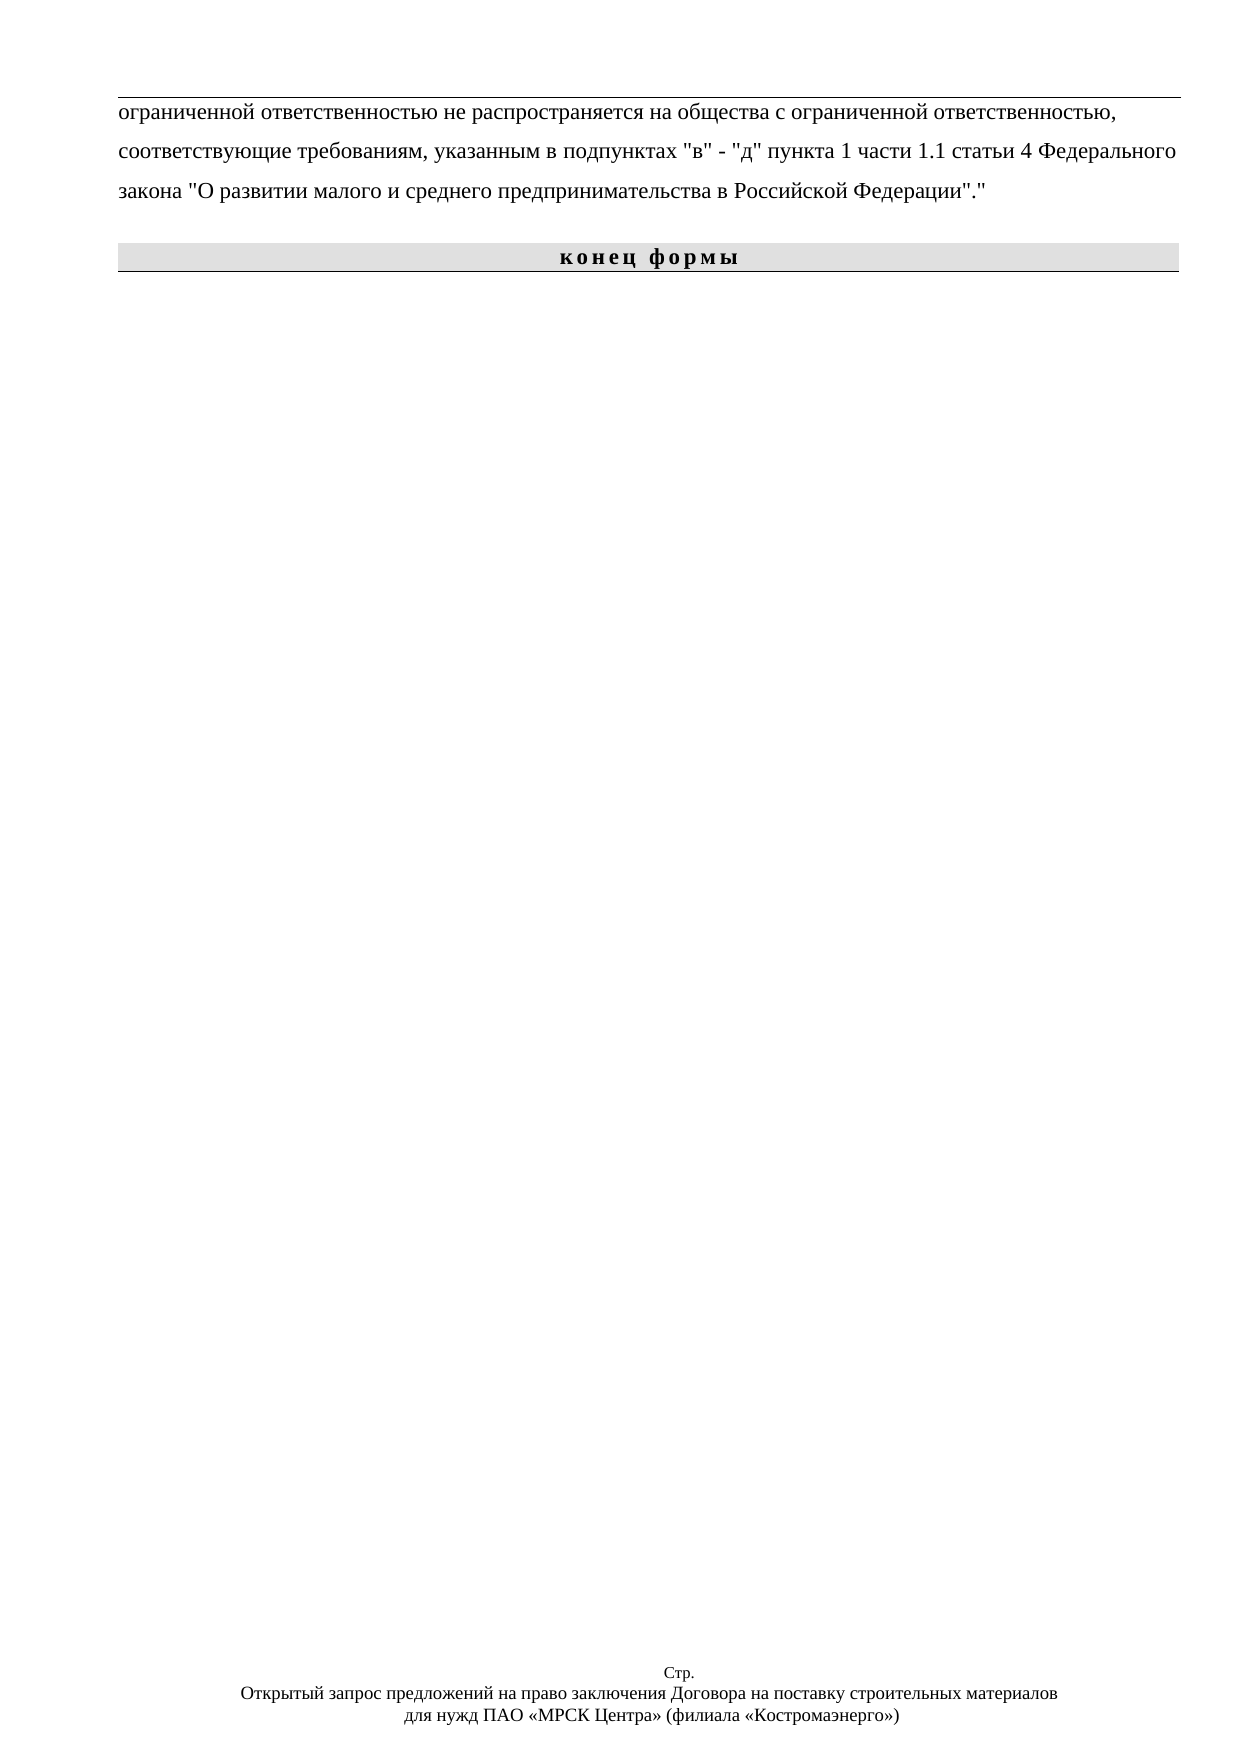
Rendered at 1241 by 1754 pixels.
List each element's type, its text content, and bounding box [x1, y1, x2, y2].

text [118, 98, 1181, 203]
text конец формы [118, 243, 1179, 271]
